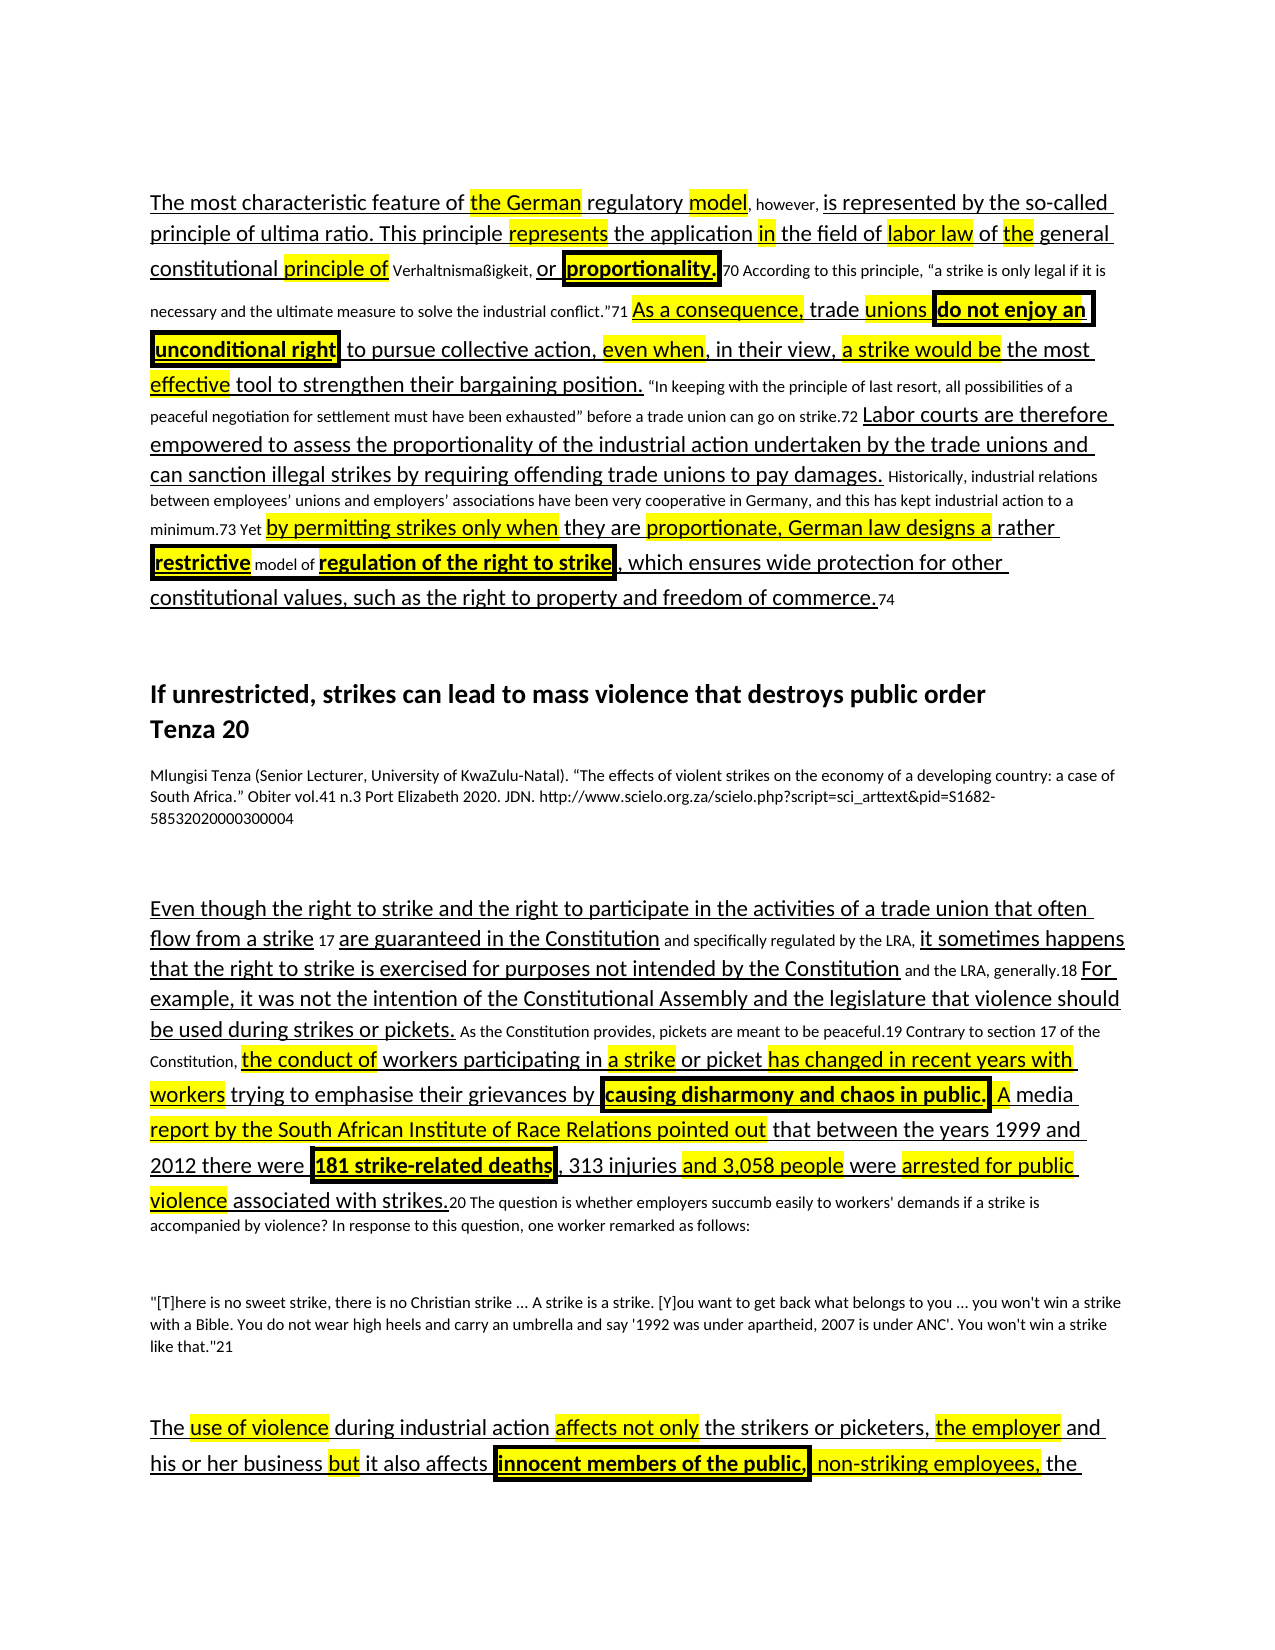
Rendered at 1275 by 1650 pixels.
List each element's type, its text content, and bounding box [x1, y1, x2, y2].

subtitle If unrestricted, strikes can lead to mass violence that destroys public order [150, 677, 1125, 710]
text "[T]here is no sweet strike, there is no Christian strike ... A strike is a strike. [Y]ou want to get back what belongs to you ... you won't win a strike with a Bible. You do not wear high heels and carry an umbrella and say '1992 was under apartheid, 2007 is under ANC'. You won't win a strike like that."21 [150, 1293, 1125, 1357]
text Even though the right to strike and the right to participate in the activities of a trade union that often flow from a strike 17 are guaranteed in the Constitution and specifically regulated by the LRA, it sometimes happens that the right to strike is exercised for purposes not intended by the Constitution and the LRA, generally.18 For example, it was not the intention of the Constitutional Assembly and the legislature that violence should be used during strikes or pickets. As the Constitution provides, pickets are meant to be peaceful.19 Contrary to section 17 of the Constitution, the conduct of workers participating in a strike or picket has changed in recent years with workers trying to emphasise their grievances by causing disharmony and chaos in public. A media report by the South African Institute of Race Relations pointed out that between the years 1999 and 2012 there were 181 strike-related deaths, 313 injuries and 3,058 people were arrested for public violence associated with strikes.20 The question is whether employers succumb easily to workers' demands if a strike is accompanied by violence? In response to this question, one worker remarked as follows: [150, 894, 1125, 1236]
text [150, 1413, 1125, 1482]
text The most characteristic feature of the German regulatory model, however, is represented by the so-called principle of ultima ratio. This principle represents the application in the field of labor law of the general constitutional principle of Verhaltnismaßigkeit, or proportionality.70 According to this principle, “a strike is only legal if it is necessary and the ultimate measure to solve the industrial conflict.”71 As a consequence, trade unions do not enjoy an unconditional right to pursue collective action, even when, in their view, a strike would be the most effective tool to strengthen their bargaining position. “In keeping with the principle of last resort, all possibilities of a peaceful negotiation for settlement must have been exhausted” before a trade union can go on strike.72 Labor courts are therefore empowered to assess the proportionality of the industrial action undertaken by the trade unions and can sanction illegal strikes by requiring offending trade unions to pay damages. Historically, industrial relations between employees’ unions and employers’ associations have been very cooperative in Germany, and this has kept industrial action to a minimum.73 Yet by permitting strikes only when they are proportionate, German law designs a rather restrictive model of regulation of the right to strike, which ensures wide protection for other constitutional values, such as the right to property and freedom of commerce.74 [150, 188, 1125, 611]
text Mlungisi Tenza (Senior Lecturer, University of KwaZulu-Natal). “The effects of violent strikes on the economy of a developing country: a case of South Africa.” Obiter vol.41 n.3 Port Elizabeth 2020. JDN. http://www.scielo.org.za/scielo.php?script=sci_arttext&pid=S1682-58532020000300004 [150, 765, 1125, 829]
text Tenza 20 [150, 712, 1125, 746]
